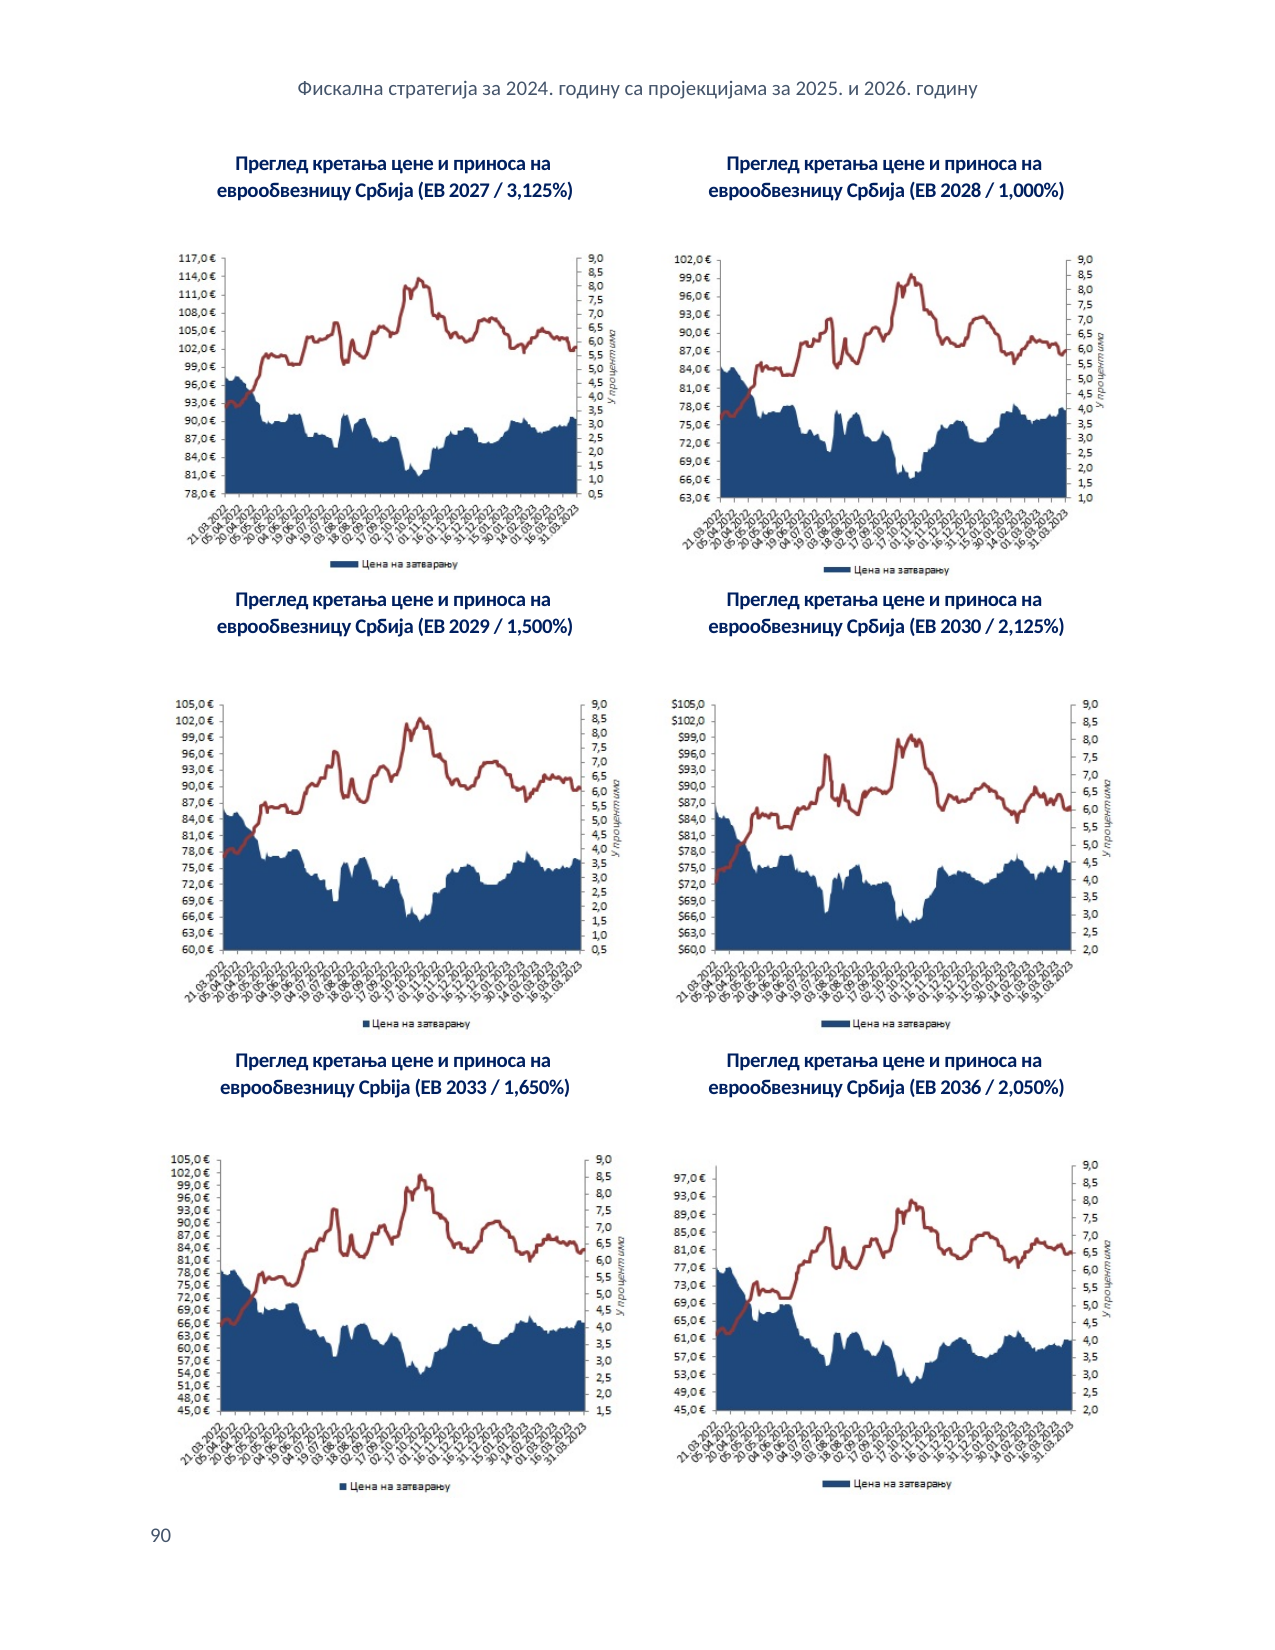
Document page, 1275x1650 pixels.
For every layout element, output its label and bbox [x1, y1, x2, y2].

picture [655, 1107, 1118, 1495]
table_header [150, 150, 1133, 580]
picture [163, 647, 627, 1035]
picture [661, 203, 1112, 581]
picture [169, 203, 621, 573]
picture [655, 647, 1118, 1035]
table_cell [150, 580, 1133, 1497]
picture [158, 1101, 632, 1498]
